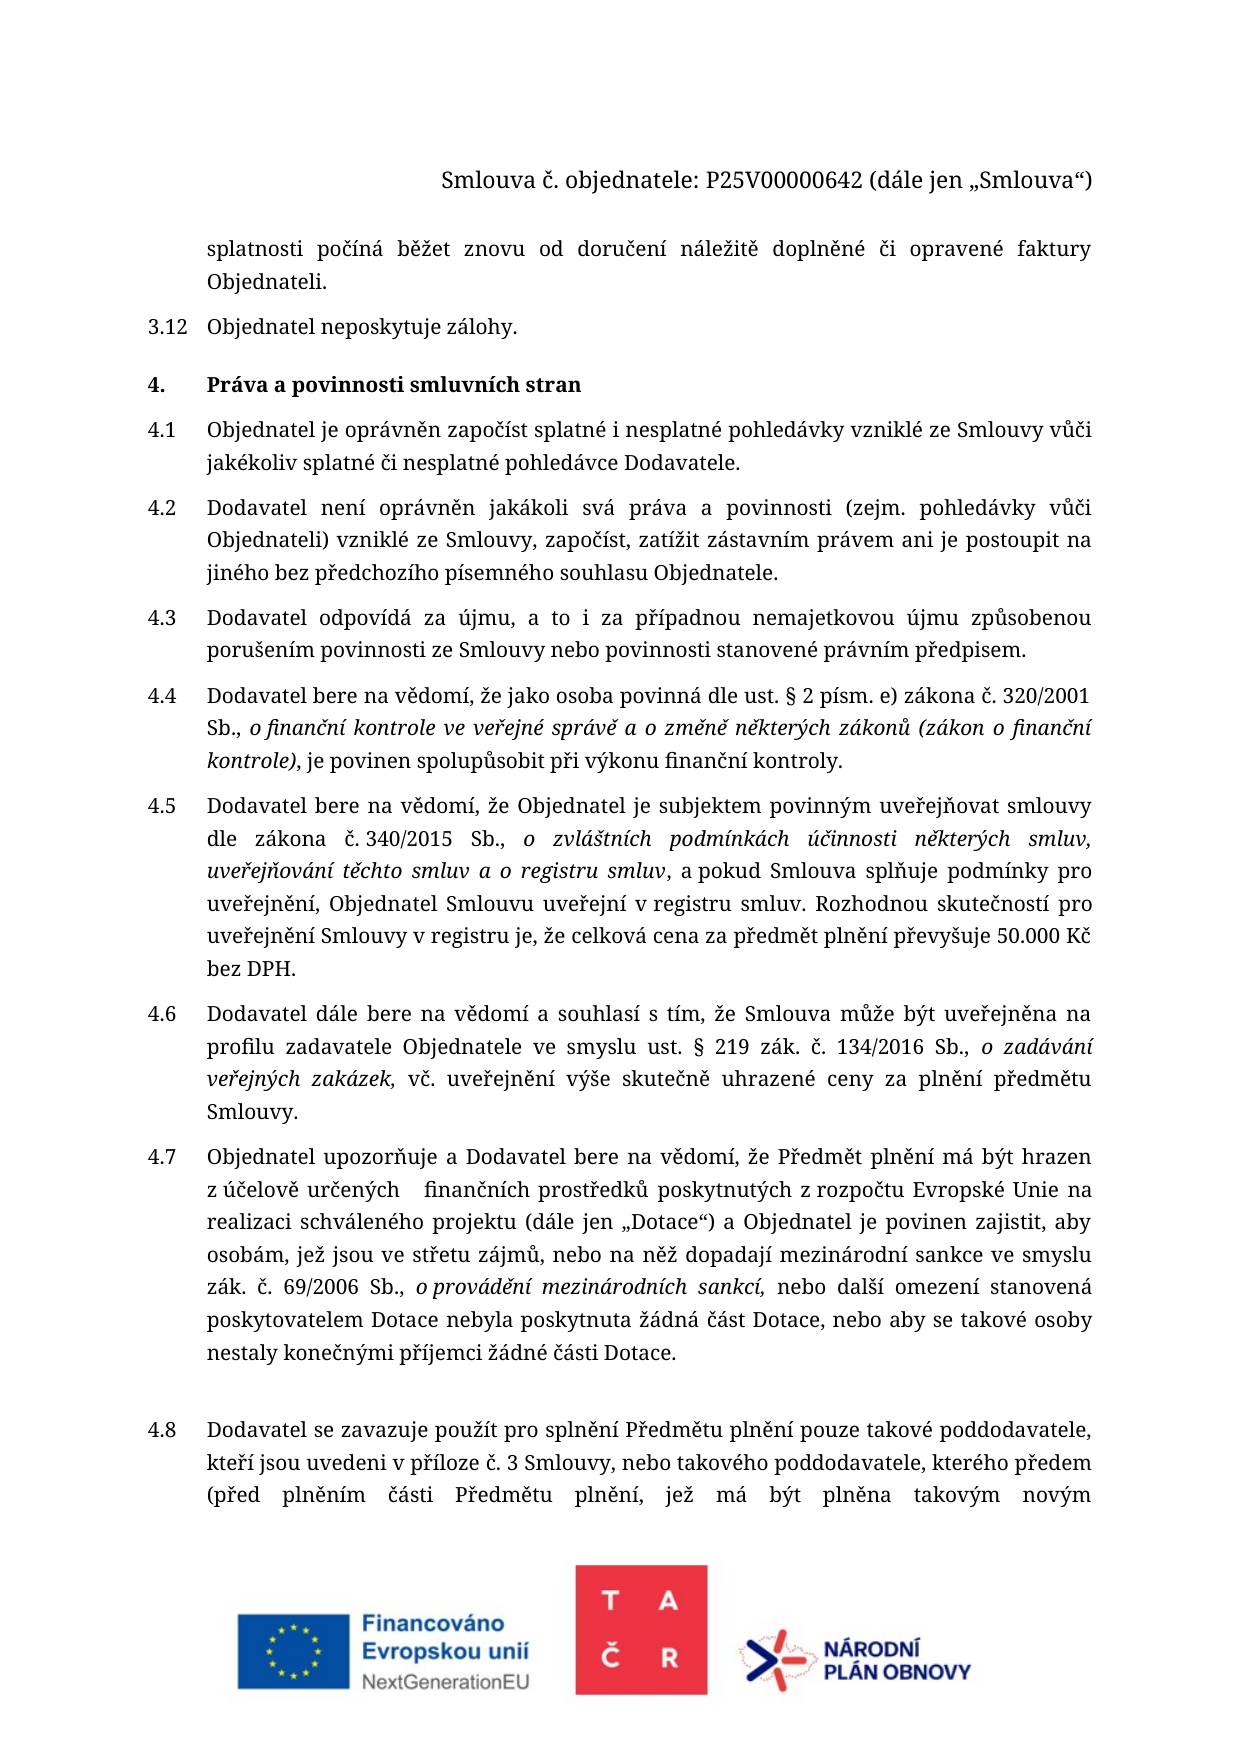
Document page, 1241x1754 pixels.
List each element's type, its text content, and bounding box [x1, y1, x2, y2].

list Objednatel upozorňuje a Dodavatel bere na vědomí, že Předmět plnění má být hrazen z účelově určených finančních prostředků poskytnutých z rozpočtu Evropské Unie na realizaci schváleného projektu (dále jen „Dotace“) a Objednatel je povinen zajistit, aby osobám, jež jsou ve střetu zájmů, nebo na něž dopadají mezinárodní sankce ve smyslu zák. č. 69/2006 Sb., o provádění mezinárodních sankcí, nebo další omezení stanovená poskytovatelem Dotace nebyla poskytnuta žádná část Dotace, nebo aby se takové osoby nestaly konečnými příjemci žádné části Dotace. [148, 1142, 1093, 1366]
picture [147, 1523, 1093, 1726]
list Práva a povinnosti smluvních stran [148, 370, 1093, 398]
list Dodavatel dále bere na vědomí a souhlasí s tím, že Smlouva může být uveřejněna na profilu zadavatele Objednatele ve smyslu ust. § 219 zák. č. 134/2016 Sb., o zadávání veřejných zakázek, vč. uveřejnění výše skutečně uhrazené ceny za plnění předmětu Smlouvy. [148, 999, 1093, 1125]
list Objednatel je oprávněn započíst splatné i nesplatné pohledávky vzniklé ze Smlouvy vůči jakékoliv splatné či nesplatné pohledávce Dodavatele. [148, 415, 1093, 476]
list Objednatel neposkytuje zálohy. [148, 312, 1093, 341]
list Dodavatel bere na vědomí, že jako osoba povinná dle ust. § 2 písm. e) zákona č. 320/2001 Sb., o finanční kontrole ve veřejné správě a o změně některých zákonů (zákon o finanční kontrole), je povinen spolupůsobit při výkonu finanční kontroly. [148, 681, 1093, 774]
list Dodavatel není oprávněn jakákoli svá práva a povinnosti (zejm. pohledávky vůči Objednateli) vzniklé ze Smlouvy, započíst, zatížit zástavním právem ani je postoupit na jiného bez předchozího písemného souhlasu Objednatele. [148, 493, 1093, 586]
list Dodavatel bere na vědomí, že Objednatel je subjektem povinným uveřejňovat smlouvy dle zákona č. 340/2015 Sb., o zvláštních podmínkách účinnosti některých smluv, uveřejňování těchto smluv a o registru smluv, a pokud Smlouva splňuje podmínky pro uveřejnění, Objednatel Smlouvu uveřejní v registru smluv. Rozhodnou skutečností pro uveřejnění Smlouvy v registru je, že celková cena za předmět plnění převyšuje 50.000 Kč bez DPH. [148, 791, 1093, 982]
list Dodavatel odpovídá za újmu, a to i za případnou nemajetkovou újmu způsobenou porušením povinnosti ze Smlouvy nebo povinnosti stanovené právním předpisem. [148, 603, 1093, 664]
